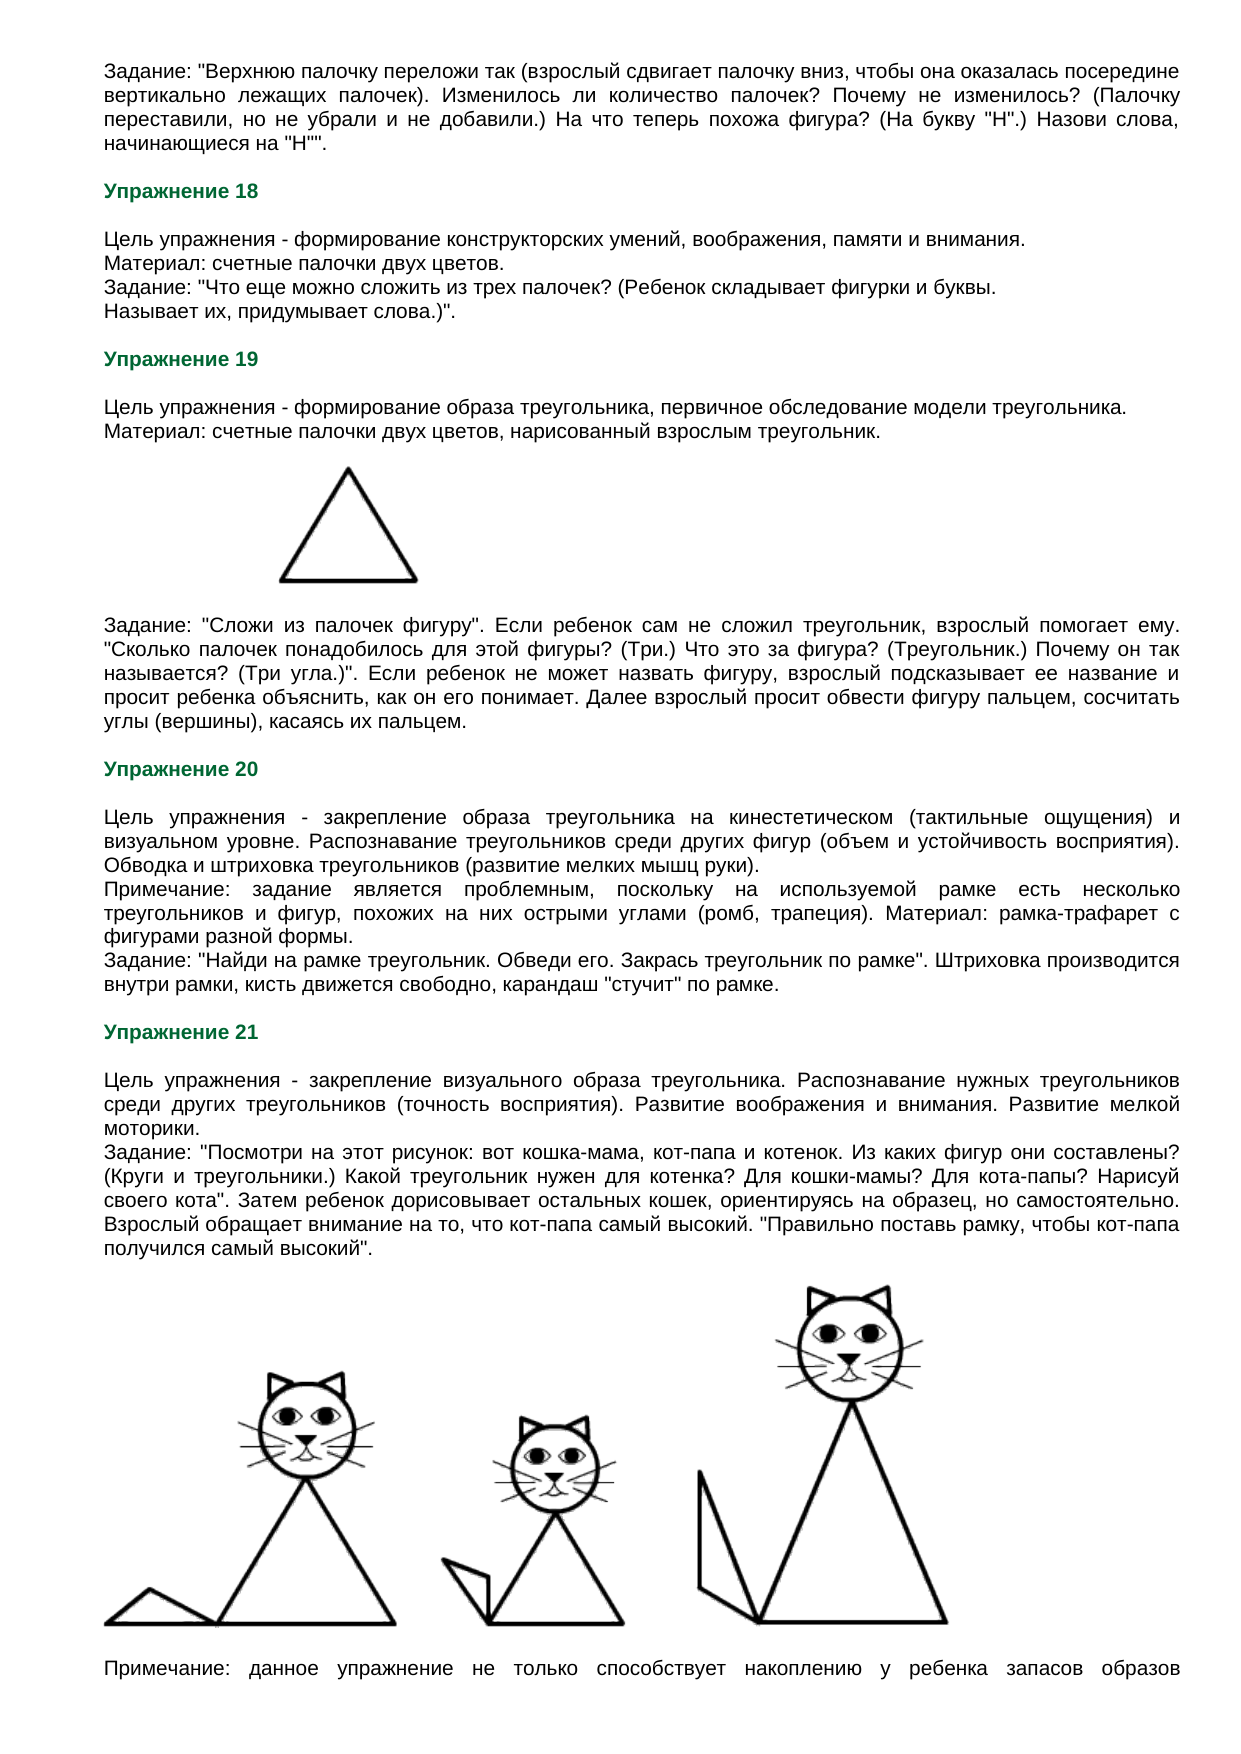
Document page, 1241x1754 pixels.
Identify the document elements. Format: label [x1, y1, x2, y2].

table_header [104, 59, 1181, 1680]
picture [278, 466, 421, 585]
picture [103, 1283, 951, 1628]
